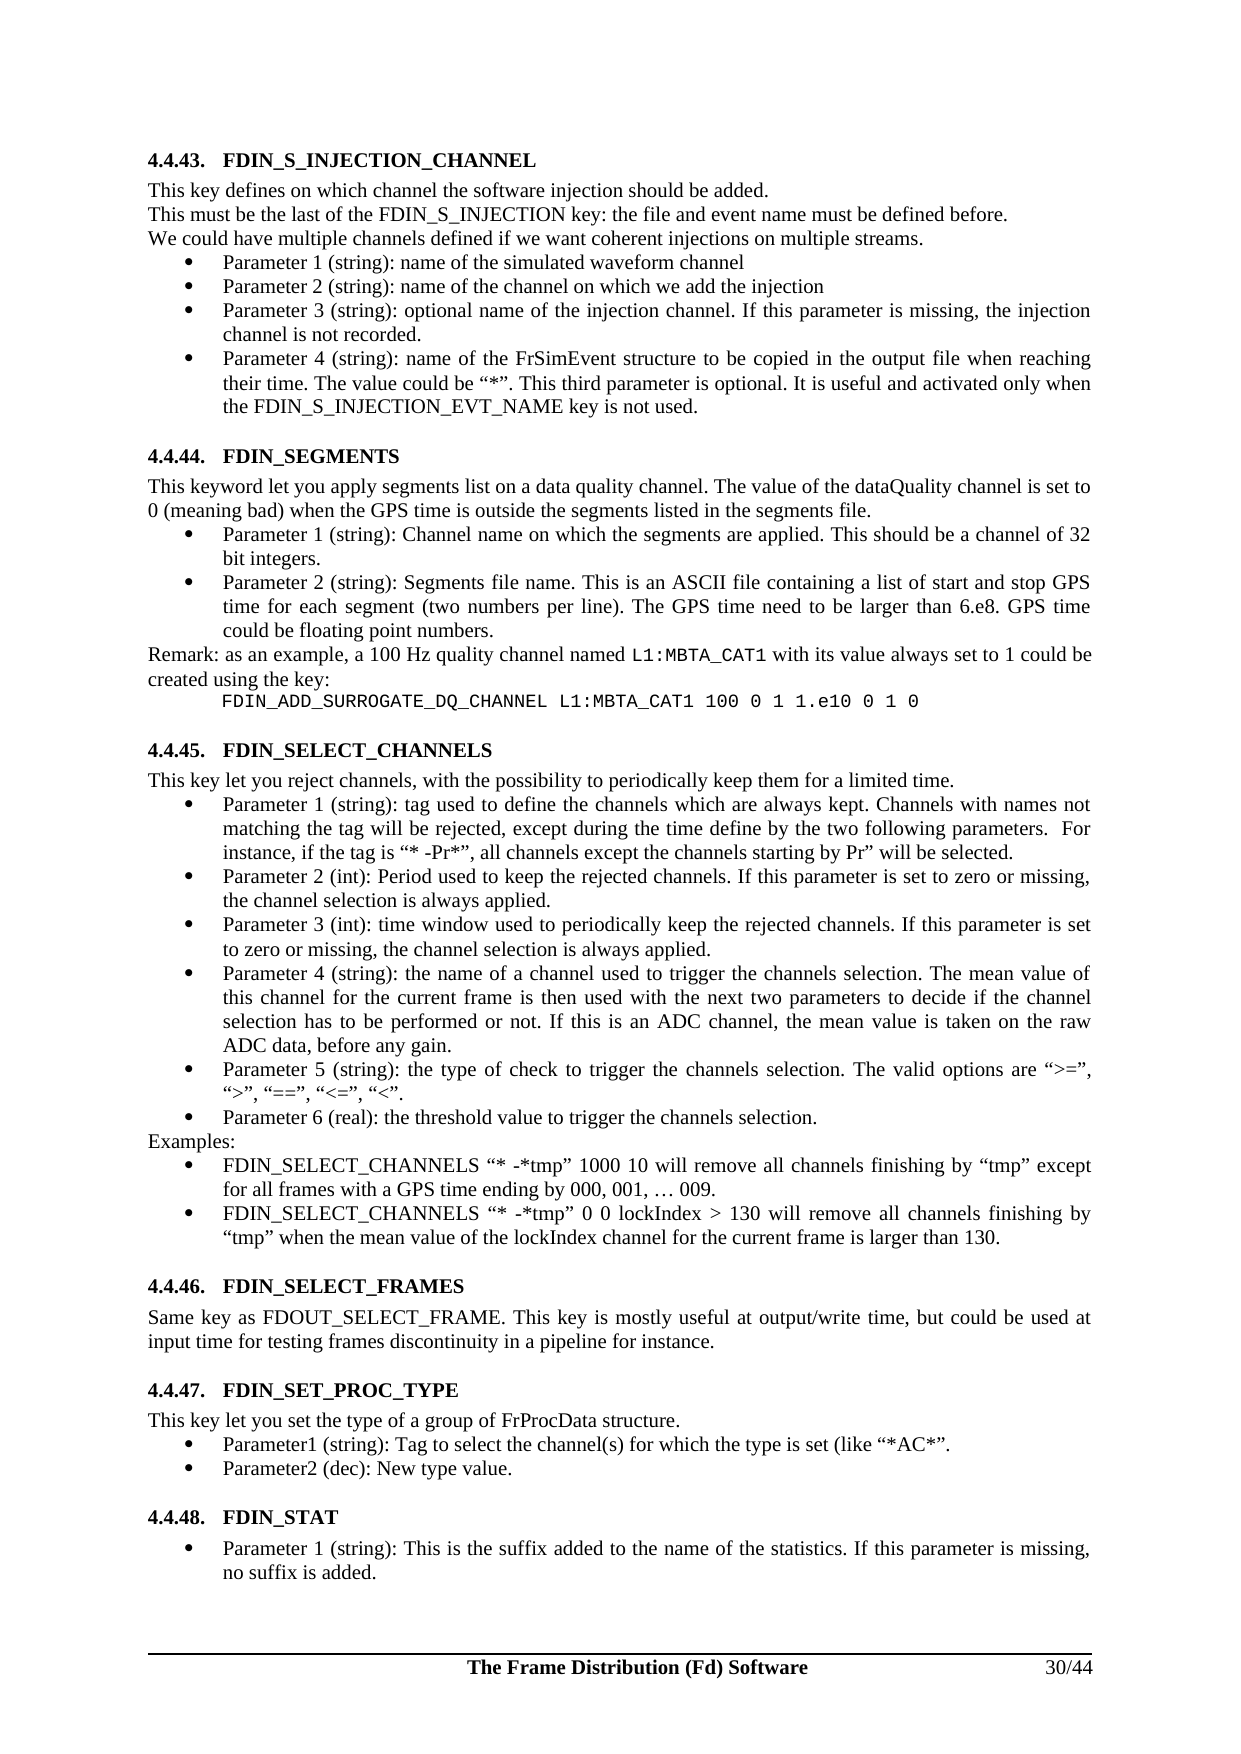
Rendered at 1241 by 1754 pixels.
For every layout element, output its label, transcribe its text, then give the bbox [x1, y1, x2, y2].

list Parameter 2 (string): name of the channel on which we add the injection [185, 274, 1093, 298]
list Parameter 1 (string): Channel name on which the segments are applied. This should be a channel of 32 bit integers. [185, 522, 1093, 570]
text This key let you set the type of a group of FrProcData structure. [148, 1408, 1093, 1432]
text FDIN_ADD_SURROGATE_DQ_CHANNEL L1:MBTA_CAT1 100 0 1 1.e10 0 1 0 [148, 691, 1093, 713]
subtitle FDIN_STAT [148, 1505, 1093, 1529]
text Examples: [148, 1129, 1093, 1153]
list Parameter 6 (real): the threshold value to trigger the channels selection. [185, 1105, 1093, 1129]
text Same key as FDOUT_SELECT_FRAME. This key is mostly useful at output/write time, but could be used at input time for testing frames discontinuity in a pipeline for instance. [148, 1304, 1093, 1353]
subtitle FDIN_SET_PROC_TYPE [148, 1378, 1093, 1402]
list Parameter 3 (string): optional name of the injection channel. If this parameter is missing, the injection channel is not recorded. [185, 298, 1093, 346]
text This must be the last of the FDIN_S_INJECTION key: the file and event name must be defined before. [148, 202, 1093, 226]
text This key defines on which channel the software injection should be added. [148, 178, 1093, 202]
subtitle FDIN_SELECT_CHANNELS [148, 738, 1093, 762]
list Parameter 4 (string): the name of a channel used to trigger the channels selection. The mean value of this channel for the current frame is then used with the next two parameters to decide if the channel selection has to be performed or not. If this is an ADC channel, the mean value is taken on the raw ADC data, before any gain. [185, 961, 1093, 1057]
list Parameter 3 (int): time window used to periodically keep the rejected channels. If this parameter is set to zero or missing, the channel selection is always applied. [185, 912, 1093, 961]
text Remark: as an example, a 100 Hz quality channel named L1:MBTA_CAT1 with its value always set to 1 could be created using the key: [148, 642, 1093, 691]
list Parameter 1 (string): tag used to define the channels which are always kept. Channels with names not matching the tag will be rejected, except during the time define by the two following parameters. For instance, if the tag is “* -Pr*”, all channels except the channels starting by Pr” will be selected. [185, 792, 1093, 864]
subtitle FDIN_SEGMENTS [148, 443, 1093, 468]
text This keyword let you apply segments list on a data quality channel. The value of the dataQuality channel is set to 0 (meaning bad) when the GPS time is outside the segments listed in the segments file. [148, 474, 1093, 522]
list FDIN_SELECT_CHANNELS “* -*tmp” 0 0 lockIndex > 130 will remove all channels finishing by “tmp” when the mean value of the lockIndex channel for the current frame is larger than 130. [185, 1201, 1093, 1249]
list Parameter 2 (string): Segments file name. This is an ASCII file containing a list of start and stop GPS time for each segment (two numbers per line). The GPS time need to be larger than 6.e8. GPS time could be floating point numbers. [185, 570, 1093, 642]
subtitle FDIN_SELECT_FRAMES [148, 1274, 1093, 1298]
list Parameter 1 (string): This is the suffix added to the name of the statistics. If this parameter is missing, no suffix is added. [185, 1536, 1093, 1584]
list Parameter2 (dec): New type value. [185, 1456, 1093, 1480]
subtitle FDIN_S_INJECTION_CHANNEL [148, 148, 1093, 172]
list Parameter 1 (string): name of the simulated waveform channel [185, 250, 1093, 274]
list Parameter 2 (int): Period used to keep the rejected channels. If this parameter is set to zero or missing, the channel selection is always applied. [185, 864, 1093, 912]
text This key let you reject channels, with the possibility to periodically keep them for a limited time. [148, 768, 1093, 792]
list Parameter1 (string): Tag to select the channel(s) for which the type is set (like “*AC*”. [185, 1432, 1093, 1456]
list FDIN_SELECT_CHANNELS “* -*tmp” 1000 10 will remove all channels finishing by “tmp” except for all frames with a GPS time ending by 000, 001, … 009. [185, 1153, 1093, 1201]
text We could have multiple channels defined if we want coherent injections on multiple streams. [148, 226, 1093, 250]
list Parameter 5 (string): the type of check to trigger the channels selection. The valid options are “>=”, “>”, “==”, “<=”, “<”. [185, 1057, 1093, 1105]
list Parameter 4 (string): name of the FrSimEvent structure to be copied in the output file when reaching their time. The value could be “*”. This third parameter is optional. It is useful and activated only when the FDIN_S_INJECTION_EVT_NAME key is not used. [185, 346, 1093, 418]
